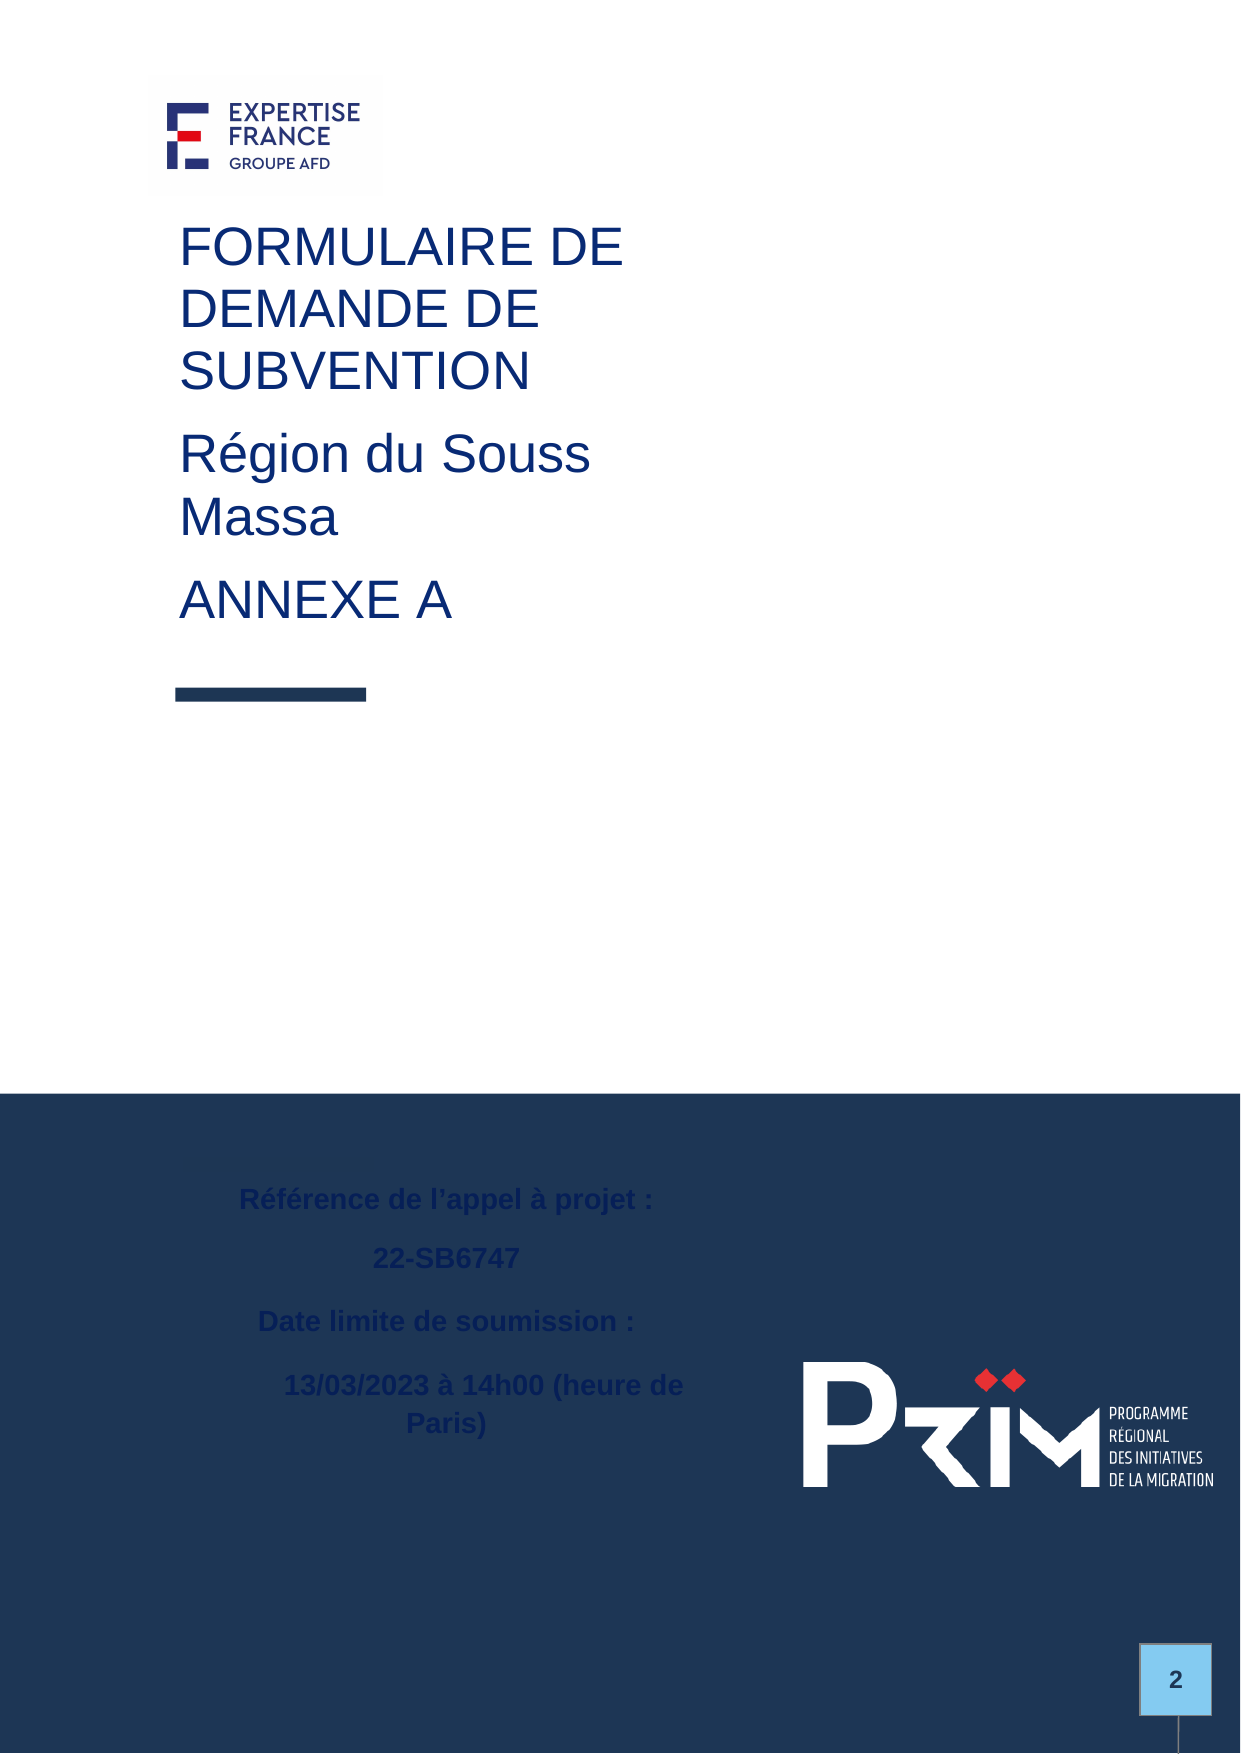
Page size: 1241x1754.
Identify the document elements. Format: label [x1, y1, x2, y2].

picture [147, 75, 383, 196]
picture [803, 1362, 1214, 1487]
